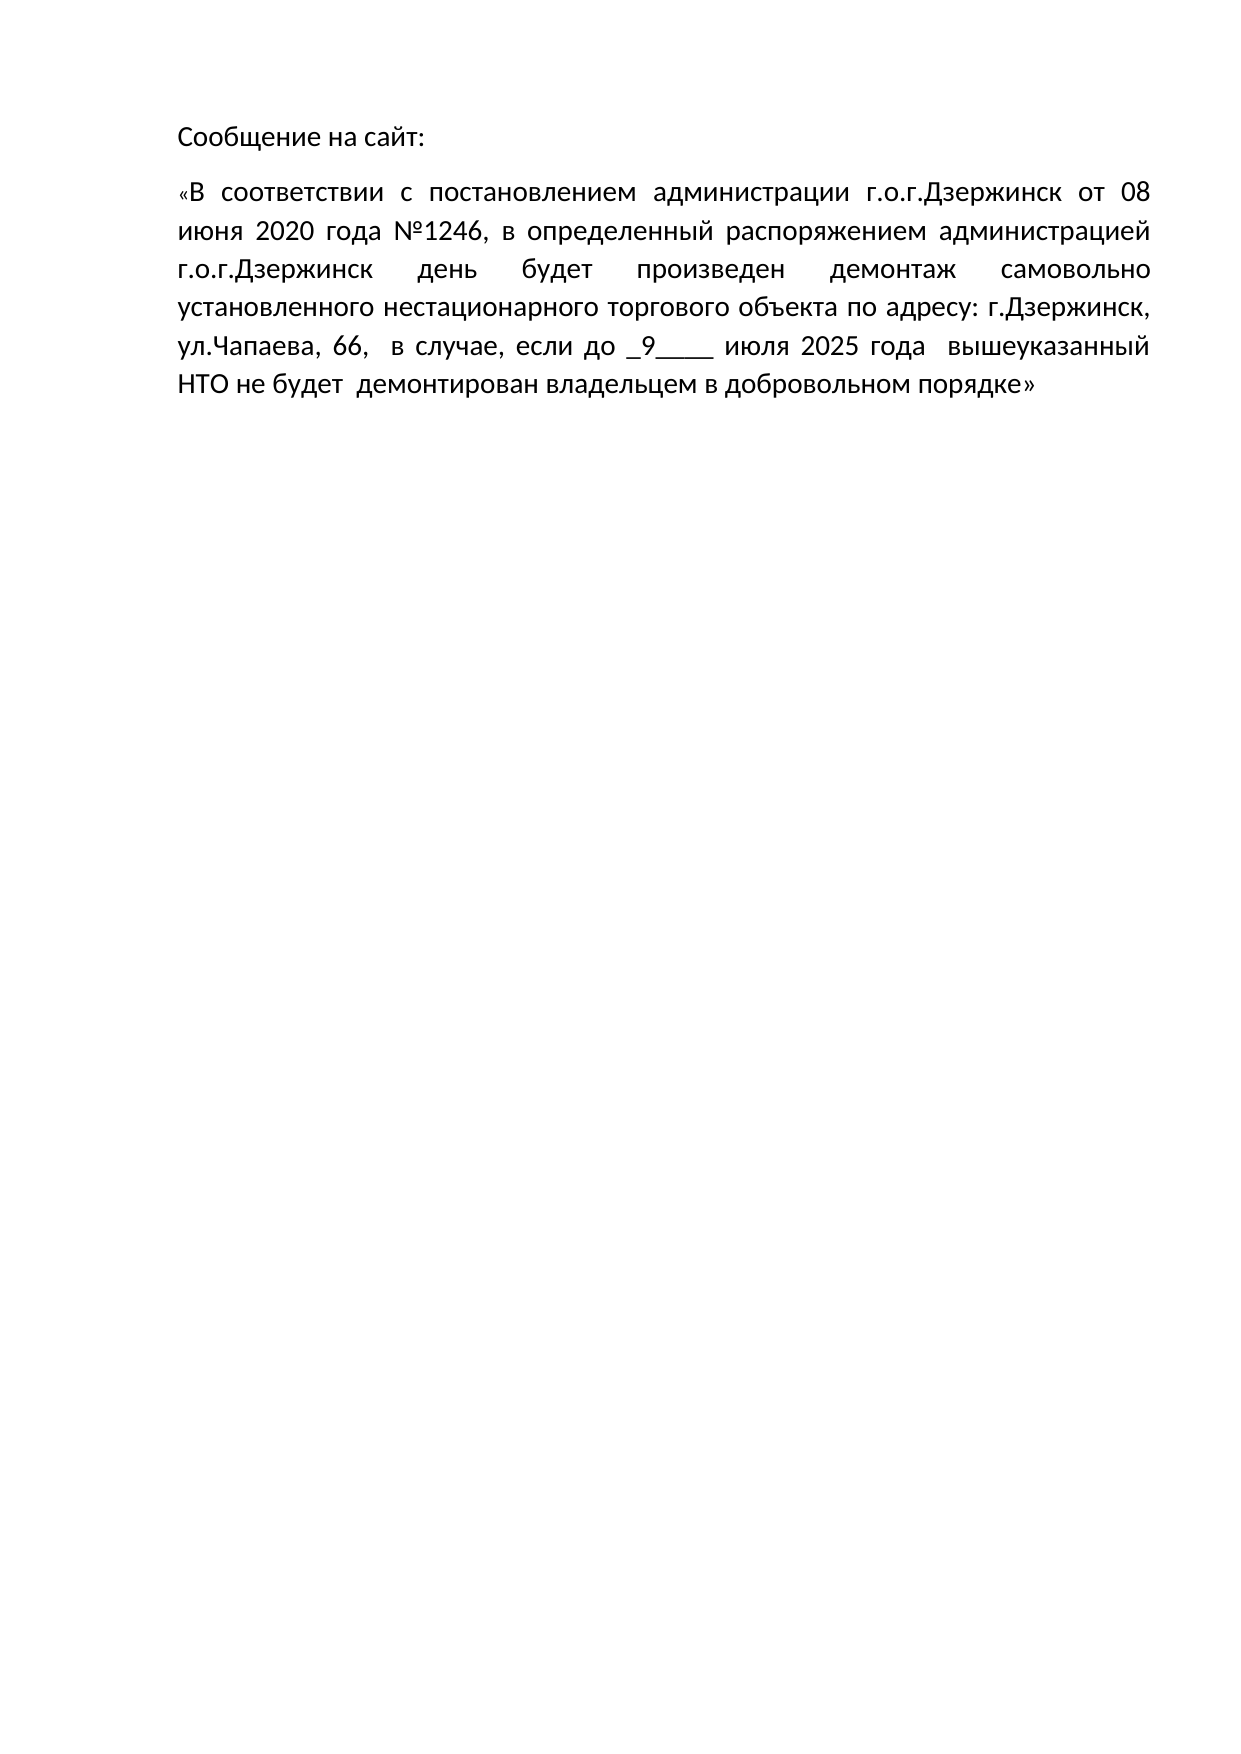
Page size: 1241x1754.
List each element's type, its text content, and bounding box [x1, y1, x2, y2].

text Сообщение на сайт: [177, 118, 1152, 154]
text «В соответствии с постановлением администрации г.о.г.Дзержинск от 08 июня 2020 года №1246, в определенный распоряжением администрацией г.о.г.Дзержинск день будет произведен демонтаж самовольно установленного нестационарного торгового объекта по адресу: г.Дзержинск, ул.Чапаева, 66, в случае, если до _9____ июля 2025 года вышеуказанный НТО не будет демонтирован владельцем в добровольном порядке» [177, 173, 1152, 401]
